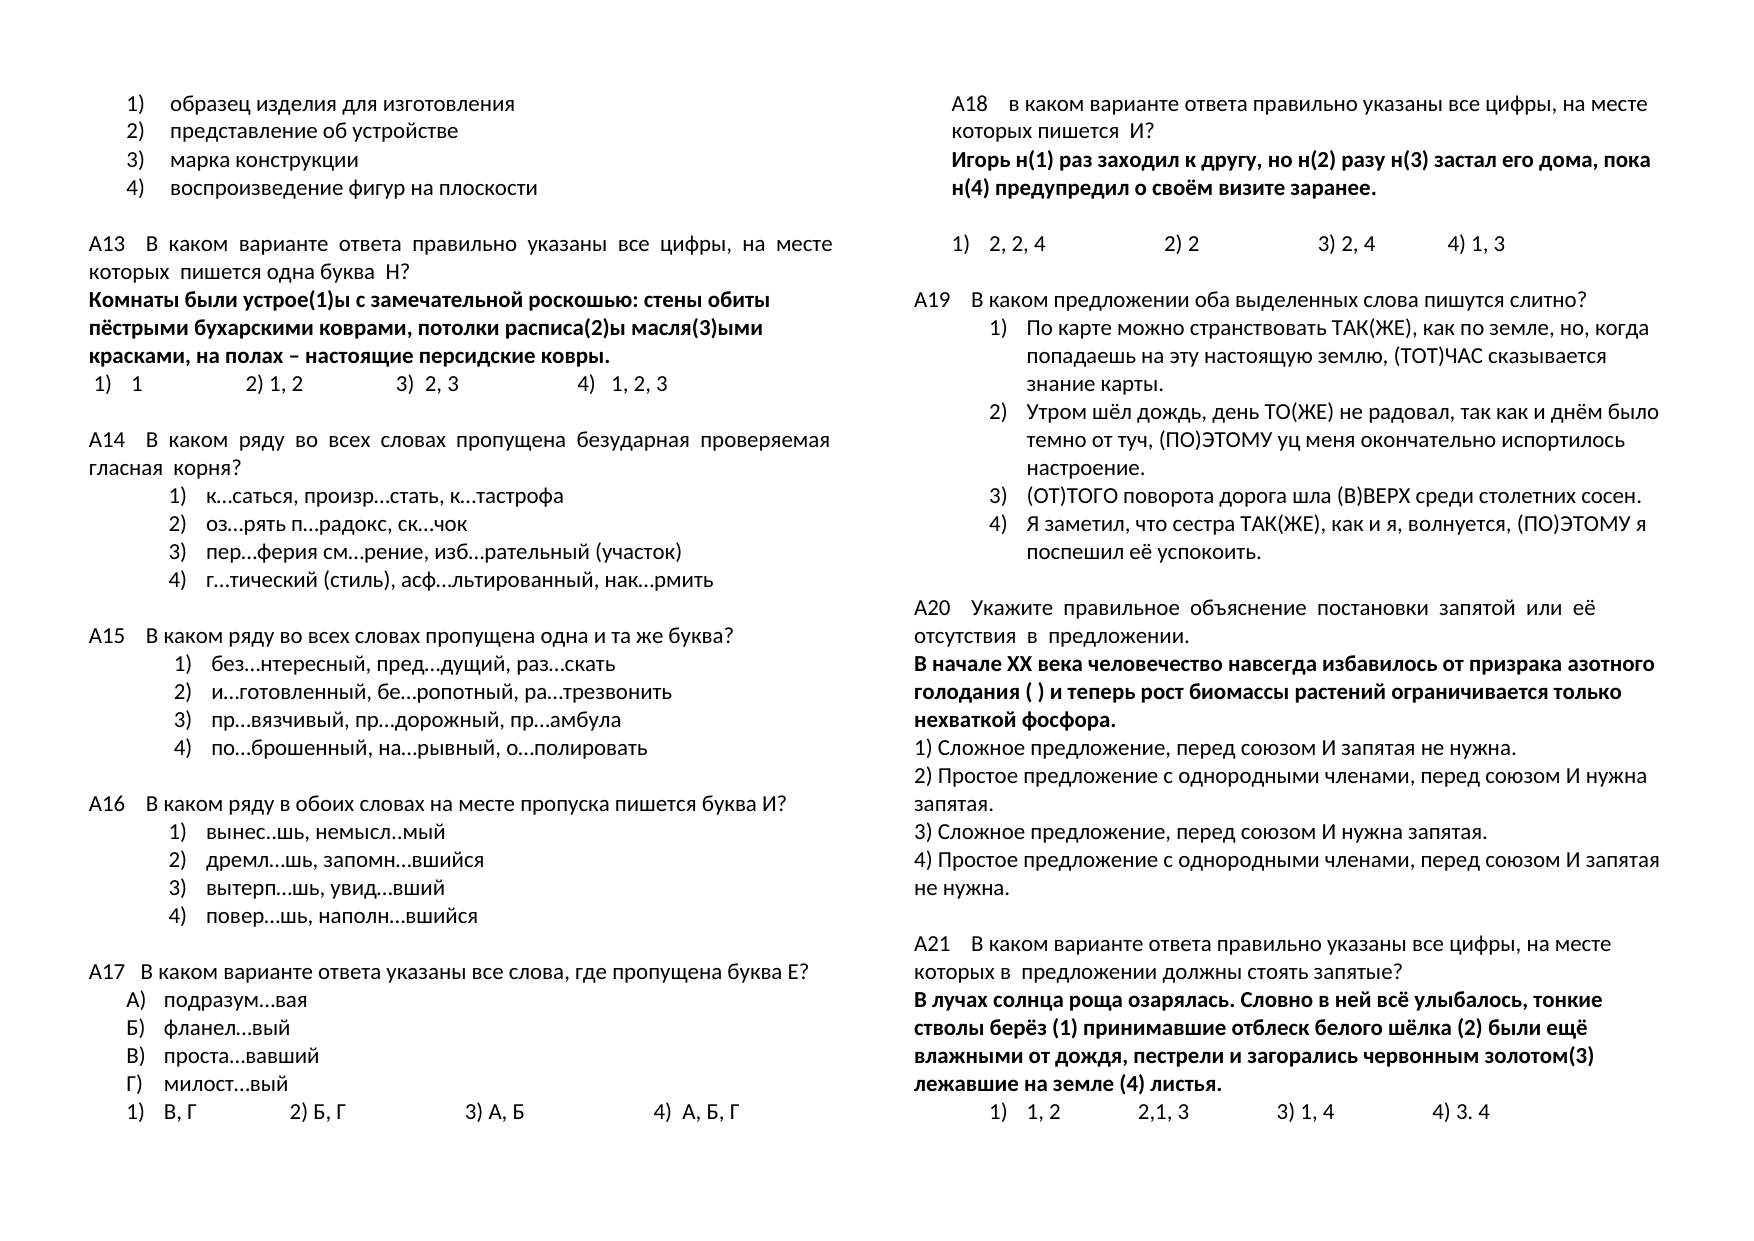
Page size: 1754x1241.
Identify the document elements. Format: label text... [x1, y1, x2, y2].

list вытерп…шь, увид…вший [168, 873, 840, 901]
list По карте можно странствовать ТАК(ЖЕ), как по земле, но, когда попадаешь на эту настоящую землю, (ТОТ)ЧАС сказывается знание карты. [989, 313, 1665, 397]
list образец изделия для изготовления [126, 89, 840, 117]
list Я заметил, что сестра ТАК(ЖЕ), как и я, волнуется, (ПО)ЭТОМУ я поспешил её успокоить. [989, 509, 1665, 565]
list по…брошенный, на…рывный, о…полировать [173, 733, 840, 761]
text А13 В каком варианте ответа правильно указаны все цифры, на месте которых пишется одна буква Н? [89, 229, 840, 285]
text Игорь н(1) раз заходил к другу, но н(2) разу н(3) застал его дома, пока н(4) предупредил о своём визите заранее. [951, 145, 1665, 201]
list фланел…вый [126, 1013, 840, 1041]
list повер…шь, наполн…вшийся [168, 901, 840, 929]
list (ОТ)ТОГО поворота дорога шла (В)ВЕРХ среди столетних сосен. [989, 481, 1665, 509]
text А19 В каком предложении оба выделенных слова пишутся слитно? [914, 285, 1665, 313]
text 1) Сложное предложение, перед союзом И запятая не нужна. [914, 733, 1665, 761]
list подразум…вая [126, 985, 840, 1013]
text 3) Сложное предложение, перед союзом И нужна запятая. [914, 817, 1665, 845]
list 1 2) 1, 2 3) 2, 3 4) 1, 2, 3 [93, 369, 840, 397]
text Комнаты были устрое(1)ы с замечательной роскошью: стены обиты пёстрыми бухарскими коврами, потолки расписа(2)ы масля(3)ыми красками, на полах – настоящие персидские ковры. [89, 285, 840, 369]
text В начале ХХ века человечество навсегда избавилось от призрака азотного голодания ( ) и теперь рост биомассы растений ограничивается только нехваткой фосфора. [914, 649, 1665, 733]
list В, Г 2) Б, Г 3) А, Б 4) А, Б, Г [126, 1097, 840, 1125]
text А15 В каком ряду во всех словах пропущена одна и та же буква? [89, 621, 840, 649]
list милост…вый [126, 1069, 840, 1097]
list воспроизведение фигур на плоскости [126, 173, 840, 201]
text А14 В каком ряду во всех словах пропущена безударная проверяемая гласная корня? [89, 425, 840, 481]
list 2, 2, 4 2) 2 3) 2, 4 4) 1, 3 [951, 229, 1665, 257]
list Утром шёл дождь, день ТО(ЖЕ) не радовал, так как и днём было темно от туч, (ПО)ЭТОМУ уц меня окончательно испортилось настроение. [989, 397, 1665, 481]
text А16 В каком ряду в обоих словах на месте пропуска пишется буква И? [89, 789, 840, 817]
list к…саться, произр…стать, к…тастрофа [168, 481, 840, 509]
list без…нтересный, пред…дущий, раз…скать [173, 649, 840, 677]
list пер…ферия см…рение, изб…рательный (участок) [168, 537, 840, 565]
text А18 в каком варианте ответа правильно указаны все цифры, на месте которых пишется И? [951, 89, 1665, 145]
list 1, 2 2,1, 3 3) 1, 4 4) 3. 4 [989, 1097, 1665, 1125]
text 4) Простое предложение с однородными членами, перед союзом И запятая не нужна. [914, 845, 1665, 901]
list проста…вавший [126, 1041, 840, 1069]
text А21 В каком варианте ответа правильно указаны все цифры, на месте которых в предложении должны стоять запятые? [914, 929, 1665, 985]
text 2) Простое предложение с однородными членами, перед союзом И нужна запятая. [914, 761, 1665, 817]
list представление об устройстве [126, 117, 840, 145]
list марка конструкции [126, 145, 840, 173]
list вынес..шь, немысл..мый [168, 817, 840, 845]
list пр…вязчивый, пр…дорожный, пр…амбула [173, 705, 840, 733]
list и…готовленный, бе…ропотный, ра…трезвонить [173, 677, 840, 705]
text А17 В каком варианте ответа указаны все слова, где пропущена буква Е? [89, 957, 840, 985]
text В лучах солнца роща озарялась. Словно в ней всё улыбалось, тонкие стволы берёз (1) принимавшие отблеск белого шёлка (2) были ещё влажными от дождя, пестрели и загорались червонным золотом(3) лежавшие на земле (4) листья. [914, 985, 1665, 1097]
list дремл…шь, запомн…вшийся [168, 845, 840, 873]
text А20 Укажите правильное объяснение постановки запятой или её отсутствия в предложении. [914, 593, 1665, 649]
list оз…рять п…радокс, ск…чок [168, 509, 840, 537]
list г…тический (стиль), асф…льтированный, нак…рмить [168, 565, 840, 593]
